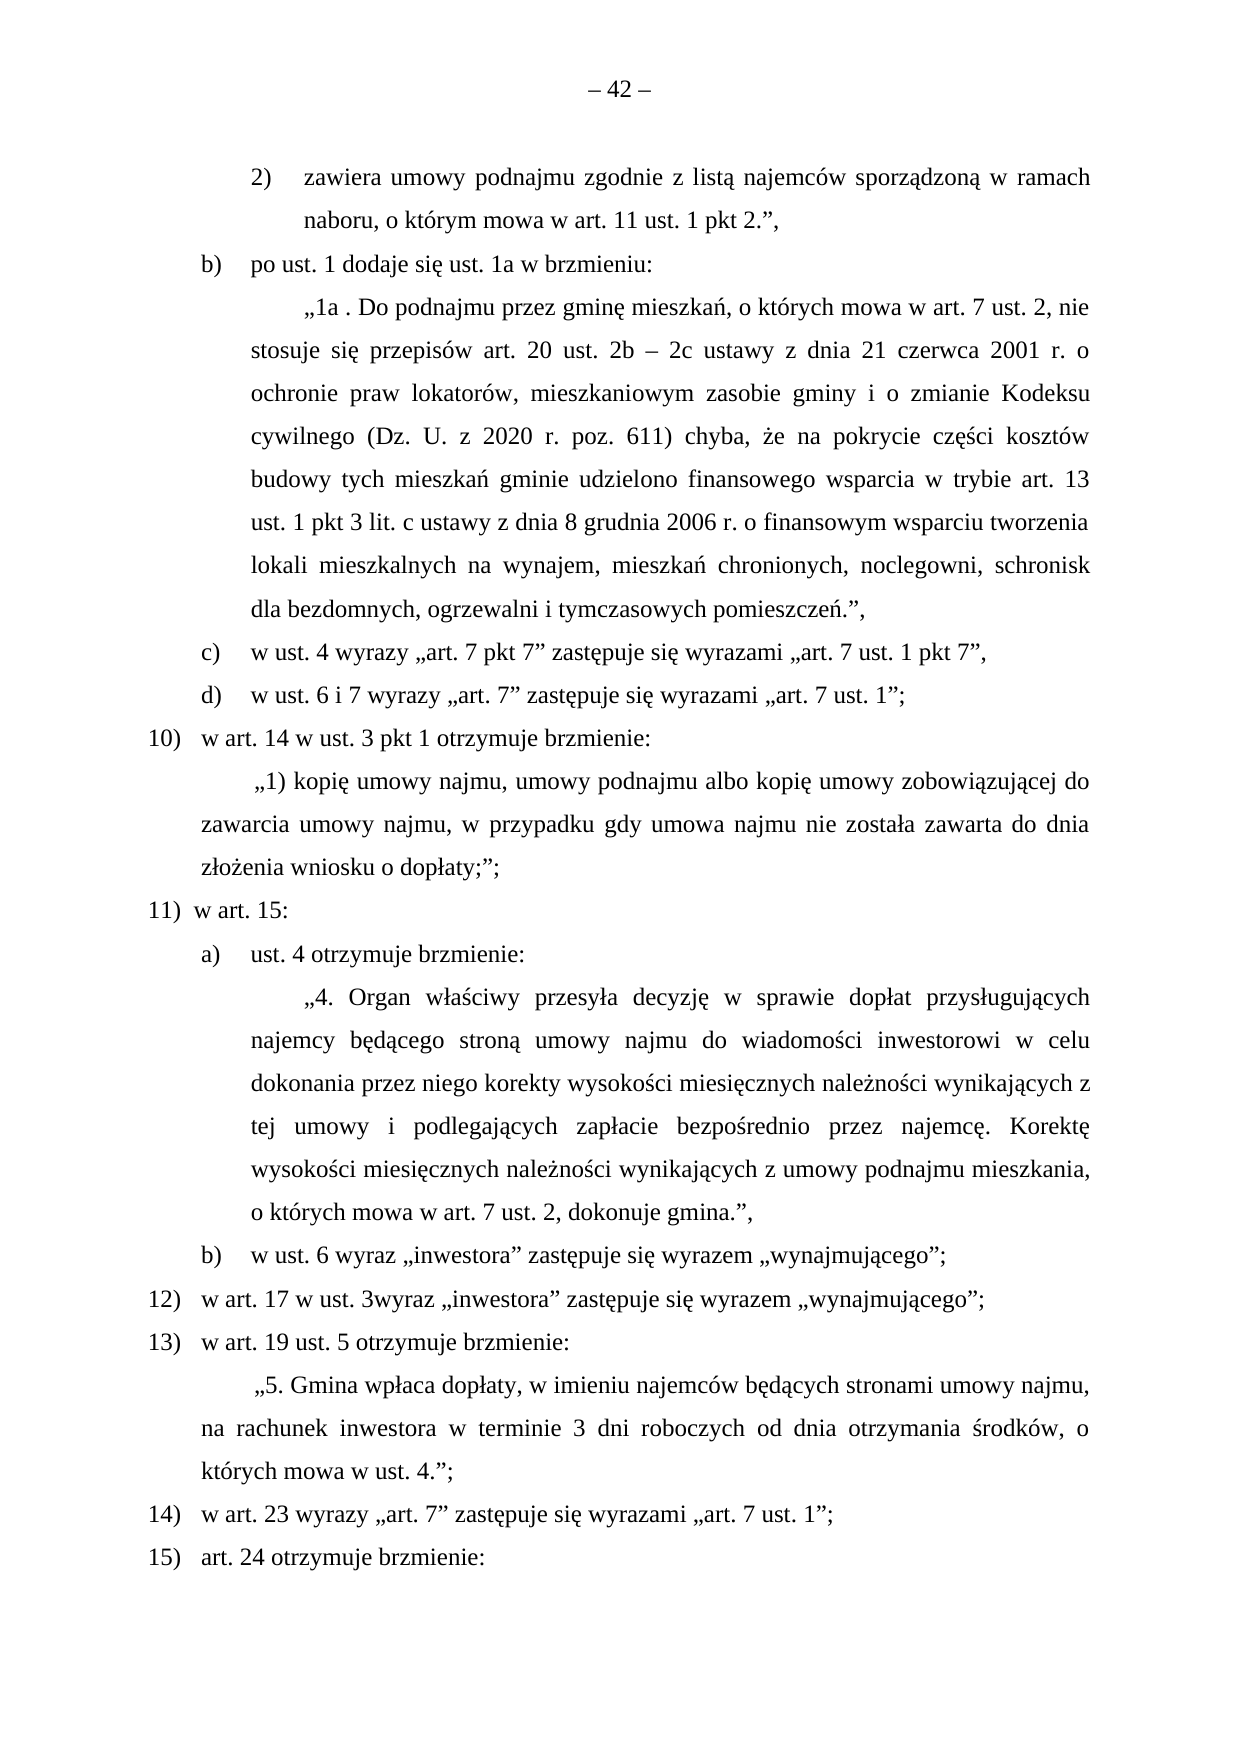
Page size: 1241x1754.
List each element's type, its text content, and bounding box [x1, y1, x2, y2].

text 11) w art. 15: [148, 896, 1091, 924]
text b) po ust. 1 dodaje się ust. 1a w brzmieniu: [201, 249, 1091, 277]
text c) w ust. 4 wyrazy „art. 7 pkt 7” zastępuje się wyrazami „art. 7 ust. 1 pkt 7”, [201, 637, 1091, 666]
text 14) w art. 23 wyrazy „art. 7” zastępuje się wyrazami „art. 7 ust. 1”; [148, 1499, 1091, 1528]
text „5. Gmina wpłaca dopłaty, w imieniu najemców będących stronami umowy najmu, na rachunek inwestora w terminie 3 dni roboczych od dnia otrzymania środków, o których mowa w ust. 4.”; [201, 1370, 1091, 1485]
text 15) art. 24 otrzymuje brzmienie: [148, 1542, 1091, 1571]
text 13) w art. 19 ust. 5 otrzymuje brzmienie: [148, 1327, 1091, 1356]
text „1) kopię umowy najmu, umowy podnajmu albo kopię umowy zobowiązującej do zawarcia umowy najmu, w przypadku gdy umowa najmu nie została zawarta do dnia złożenia wniosku o dopłaty;”; [201, 766, 1091, 881]
text „1a . Do podnajmu przez gminę mieszkań, o których mowa w art. 7 ust. 2, nie stosuje się przepisów art. 20 ust. 2b – 2c ustawy z dnia 21 czerwca 2001 r. o ochronie praw lokatorów, mieszkaniowym zasobie gminy i o zmianie Kodeksu cywilnego (Dz. U. z 2020 r. poz. 611) chyba, że na pokrycie części kosztów budowy tych mieszkań gminie udzielono finansowego wsparcia w trybie art. 13 ust. 1 pkt 3 lit. c ustawy z dnia 8 grudnia 2006 r. o finansowym wsparciu tworzenia lokali mieszkalnych na wynajem, mieszkań chronionych, noclegowni, schronisk dla bezdomnych, ogrzewalni i tymczasowych pomieszczeń.”, [251, 292, 1091, 622]
text 2) zawiera umowy podnajmu zgodnie z listą najemców sporządzoną w ramach naboru, o którym mowa w art. 11 ust. 1 pkt 2.”, [251, 162, 1091, 234]
text 12) w art. 17 w ust. 3wyraz „inwestora” zastępuje się wyrazem „wynajmującego”; [148, 1284, 1091, 1312]
text 10) w art. 14 w ust. 3 pkt 1 otrzymuje brzmienie: [148, 723, 1091, 752]
text b) w ust. 6 wyraz „inwestora” zastępuje się wyrazem „wynajmującego”; [201, 1241, 1091, 1269]
text a) ust. 4 otrzymuje brzmienie: [201, 939, 1091, 967]
text d) w ust. 6 i 7 wyrazy „art. 7” zastępuje się wyrazami „art. 7 ust. 1”; [201, 680, 1091, 709]
text „4. Organ właściwy przesyła decyzję w sprawie dopłat przysługujących najemcy będącego stroną umowy najmu do wiadomości inwestorowi w celu dokonania przez niego korekty wysokości miesięcznych należności wynikających z tej umowy i podlegających zapłacie bezpośrednio przez najemcę. Korektę wysokości miesięcznych należności wynikających z umowy podnajmu mieszkania, o których mowa w art. 7 ust. 2, dokonuje gmina.”, [251, 982, 1091, 1226]
